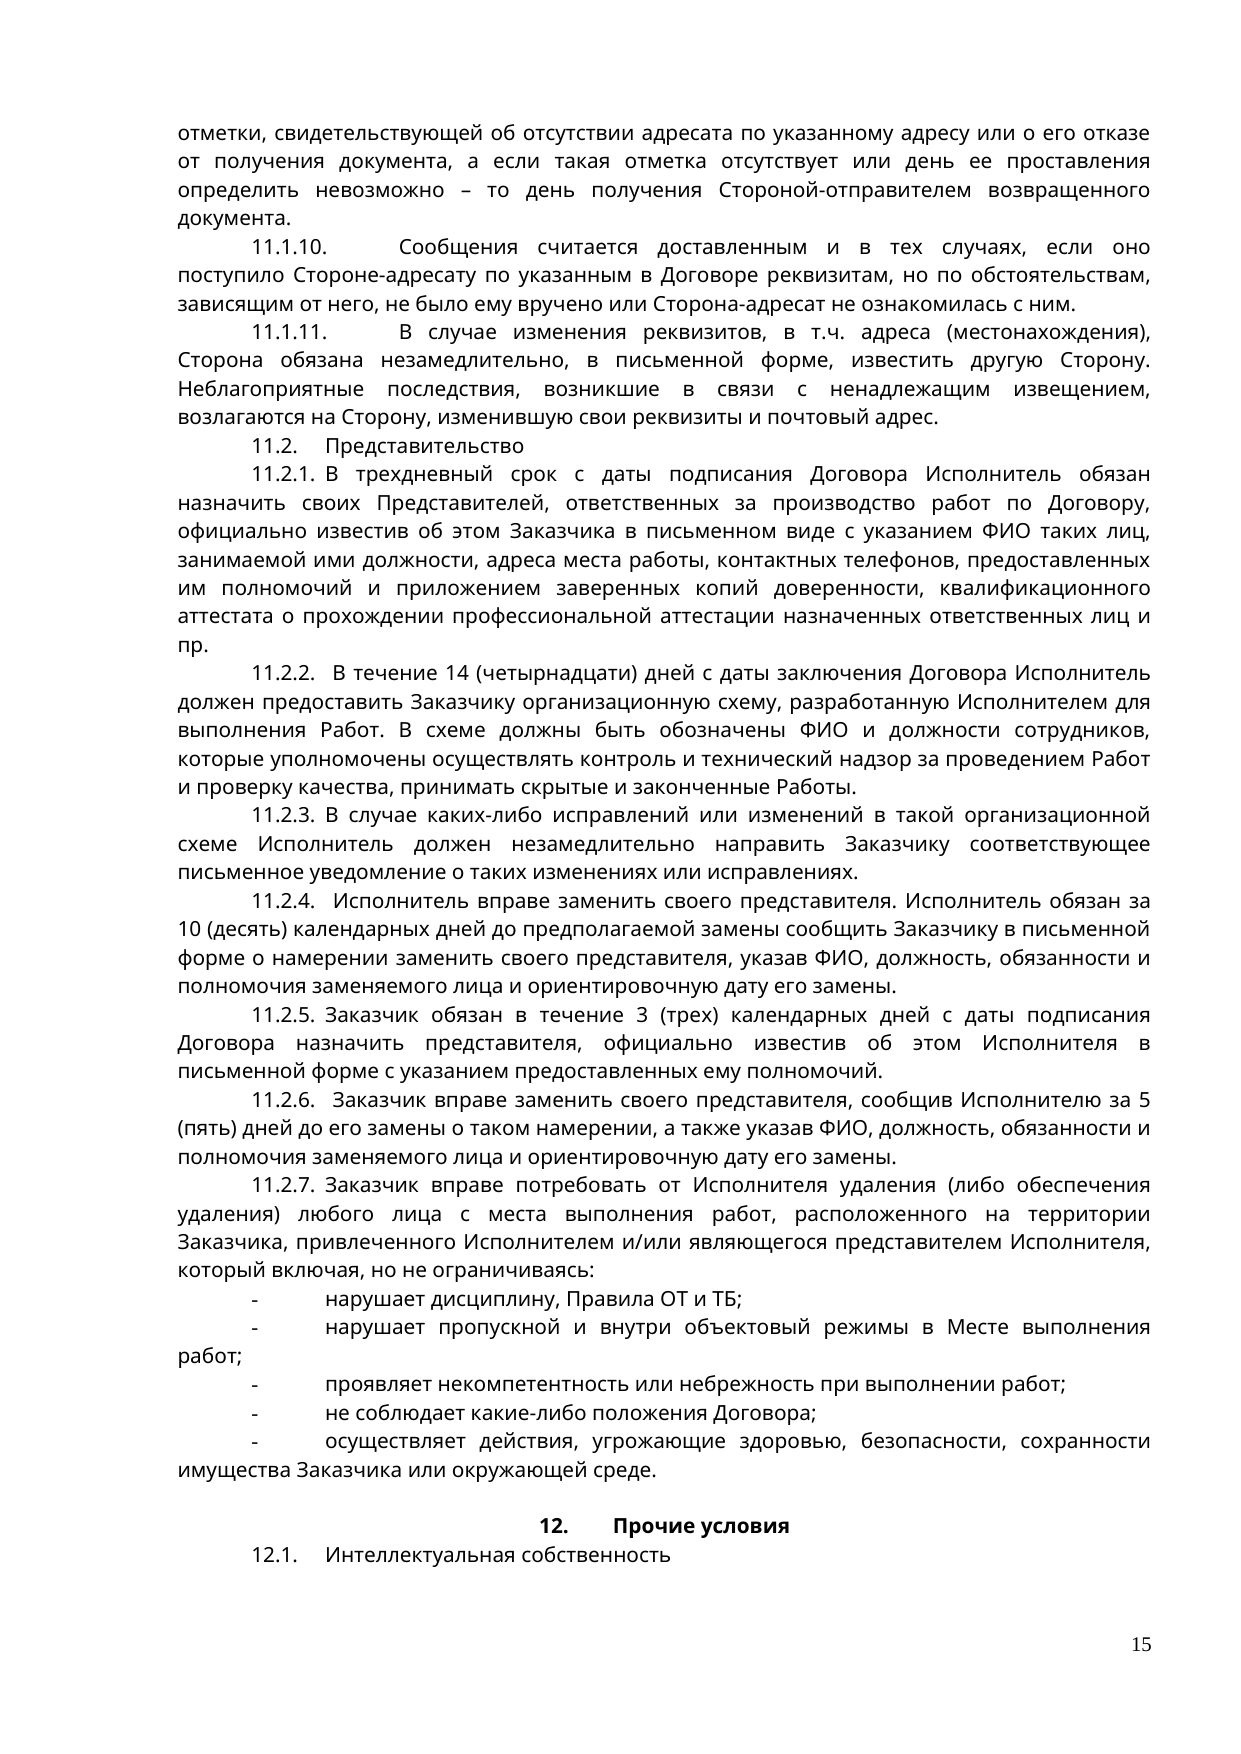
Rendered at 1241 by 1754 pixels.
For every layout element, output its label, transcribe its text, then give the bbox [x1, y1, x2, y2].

list нарушает пропускной и внутри объектовый режимы в Месте выполнения работ; [177, 1312, 1152, 1369]
list Заказчик вправе заменить своего представителя, сообщив Исполнителю за 5 (пять) дней до его замены о таком намерении, а также указав ФИО, должность, обязанности и полномочия заменяемого лица и ориентировочную дату его замены. [177, 1085, 1152, 1170]
list В случае каких-либо исправлений или изменений в такой организационной схеме Исполнитель должен незамедлительно направить Заказчику соответствующее письменное уведомление о таких изменениях или исправлениях. [177, 801, 1152, 886]
list нарушает дисциплину, Правила ОТ и ТБ; [177, 1284, 1152, 1312]
list Сообщения считается доставленным и в тех случаях, если оно поступило Стороне-адресату по указанным в Договоре реквизитам, но по обстоятельствам, зависящим от него, не было ему вручено или Сторона-адресат не ознакомилась с ним. [177, 232, 1152, 317]
list Интеллектуальная собственность [177, 1540, 1152, 1568]
list Заказчик обязан в течение 3 (трех) календарных дней с даты подписания Договора назначить представителя, официально известив об этом Исполнителя в письменной форме с указанием предоставленных ему полномочий. [177, 1000, 1152, 1085]
list Прочие условия [177, 1512, 1152, 1540]
list проявляет некомпетентность или небрежность при выполнении работ; [177, 1369, 1152, 1398]
list В случае изменения реквизитов, в т.ч. адреса (местонахождения), Сторона обязана незамедлительно, в письменной форме, известить другую Сторону. Неблагоприятные последствия, возникшие в связи с ненадлежащим извещением, возлагаются на Сторону, изменившую свои реквизиты и почтовый адрес. [177, 317, 1152, 431]
list Исполнитель вправе заменить своего представителя. Исполнитель обязан за 10 (десять) календарных дней до предполагаемой замены сообщить Заказчику в письменной форме о намерении заменить своего представителя, указав ФИО, должность, обязанности и полномочия заменяемого лица и ориентировочную дату его замены. [177, 886, 1152, 1000]
list не соблюдает какие-либо положения Договора; [177, 1398, 1152, 1426]
list Заказчик вправе потребовать от Исполнителя удаления (либо обеспечения удаления) любого лица с места выполнения работ, расположенного на территории Заказчика, привлеченного Исполнителем и/или являющегося представителем Исполнителя, который включая, но не ограничиваясь: [177, 1170, 1152, 1284]
list осуществляет действия, угрожающие здоровью, безопасности, сохранности имущества Заказчика или окружающей среде. [177, 1426, 1152, 1483]
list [177, 118, 1152, 232]
list В течение 14 (четырнадцати) дней с даты заключения Договора Исполнитель должен предоставить Заказчику организационную схему, разработанную Исполнителем для выполнения Работ. В схеме должны быть обозначены ФИО и должности сотрудников, которые уполномочены осуществлять контроль и технический надзор за проведением Работ и проверку качества, принимать скрытые и законченные Работы. [177, 658, 1152, 801]
list Представительство [177, 431, 1152, 459]
list В трехдневный срок с даты подписания Договора Исполнитель обязан назначить своих Представителей, ответственных за производство работ по Договору, официально известив об этом Заказчика в письменном виде с указанием ФИО таких лиц, занимаемой ими должности, адреса места работы, контактных телефонов, предоставленных им полномочий и приложением заверенных копий доверенности, квалификационного аттестата о прохождении профессиональной аттестации назначенных ответственных лиц и пр. [177, 459, 1152, 658]
